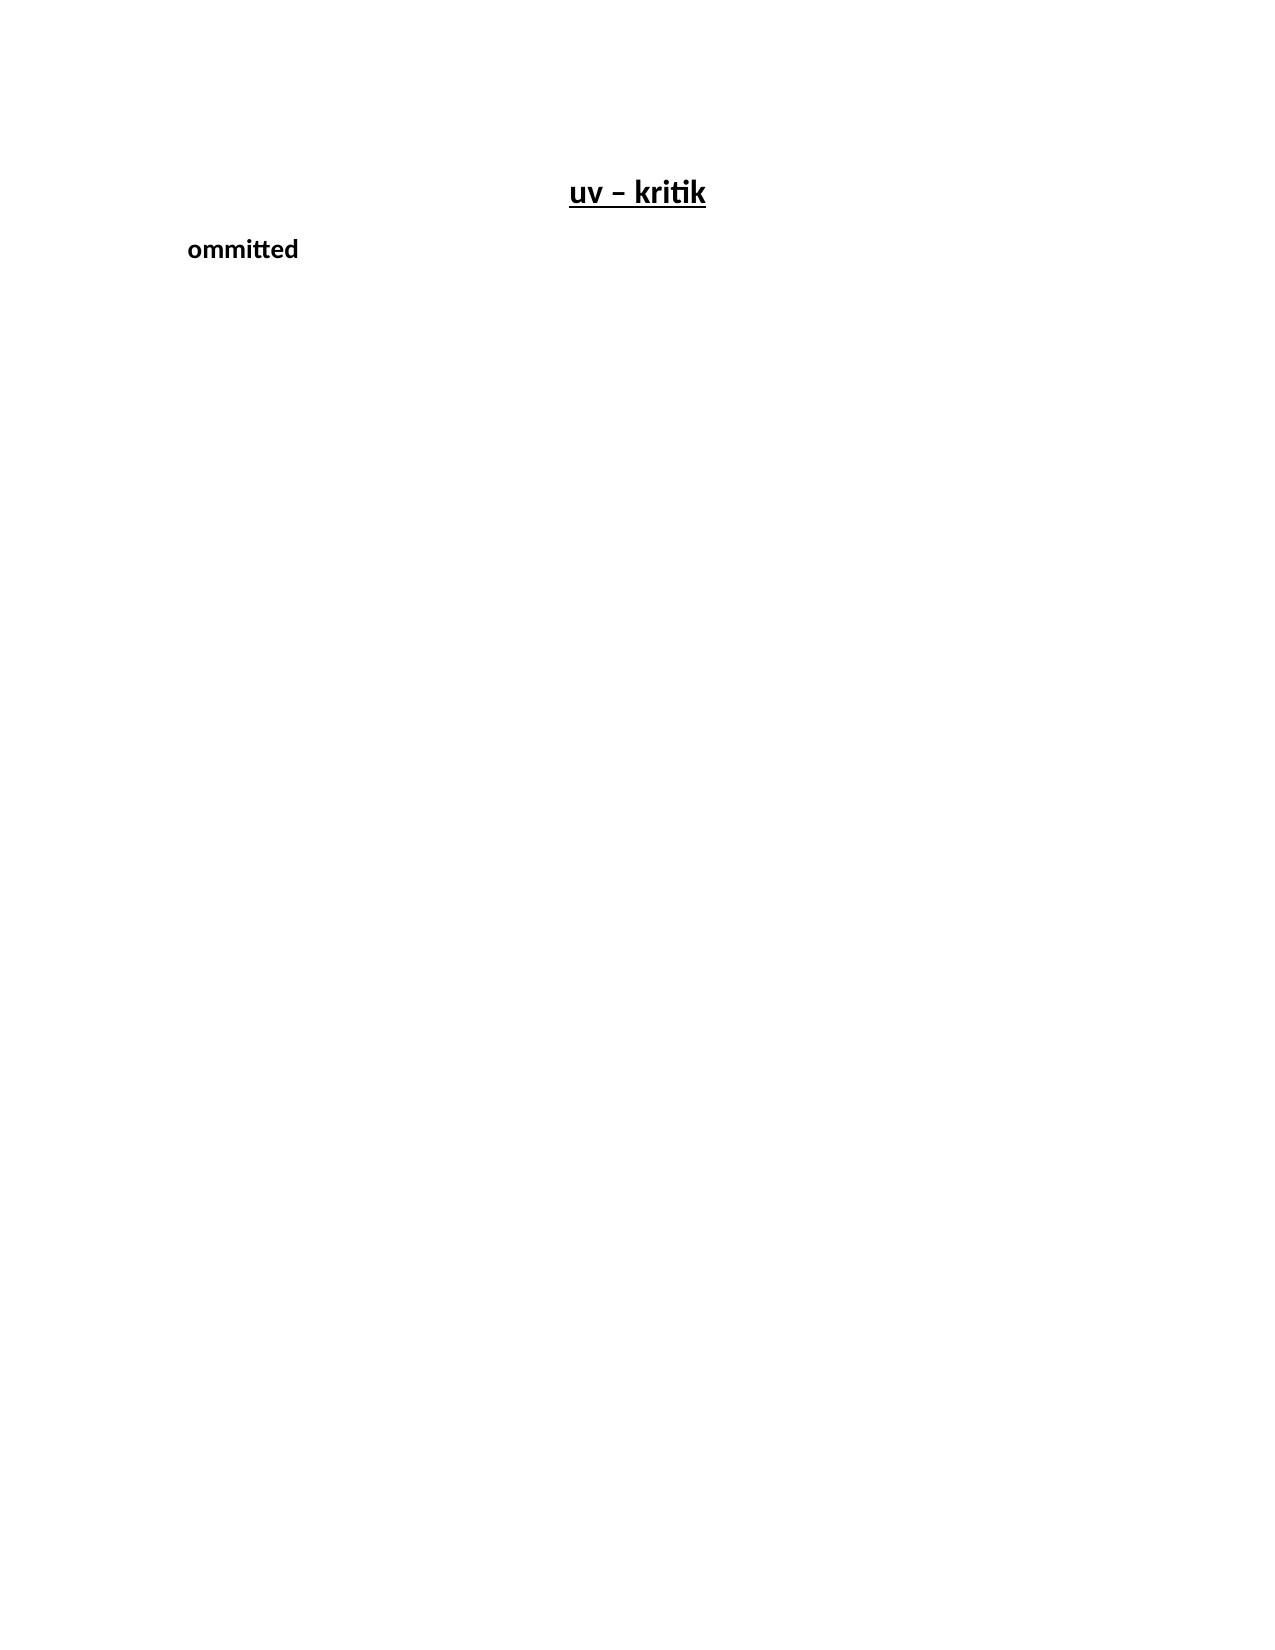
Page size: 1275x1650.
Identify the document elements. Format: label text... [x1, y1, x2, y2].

subtitle ommitted [187, 232, 1087, 265]
subtitle uv – kritik [187, 171, 1087, 212]
